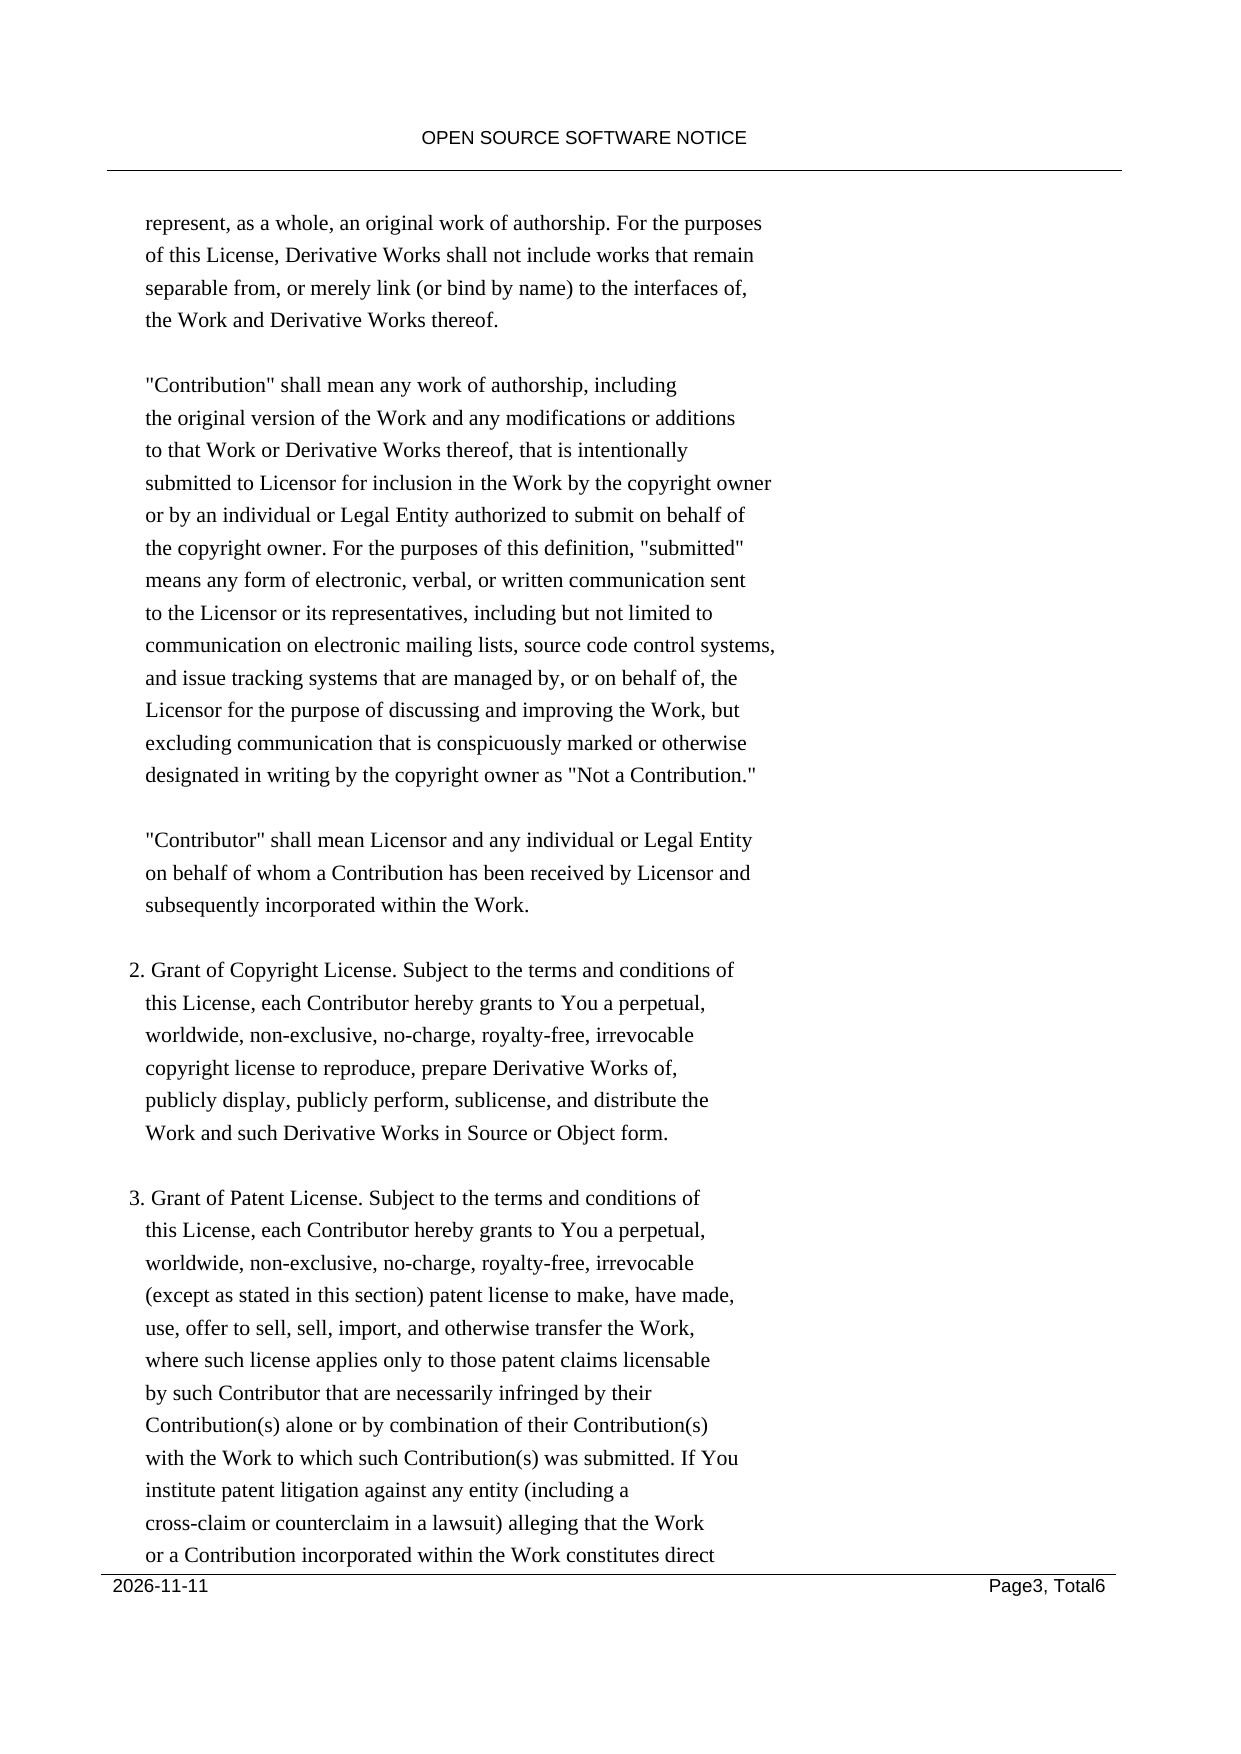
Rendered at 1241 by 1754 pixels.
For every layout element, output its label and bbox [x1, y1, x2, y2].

text [112, 206, 1128, 1571]
